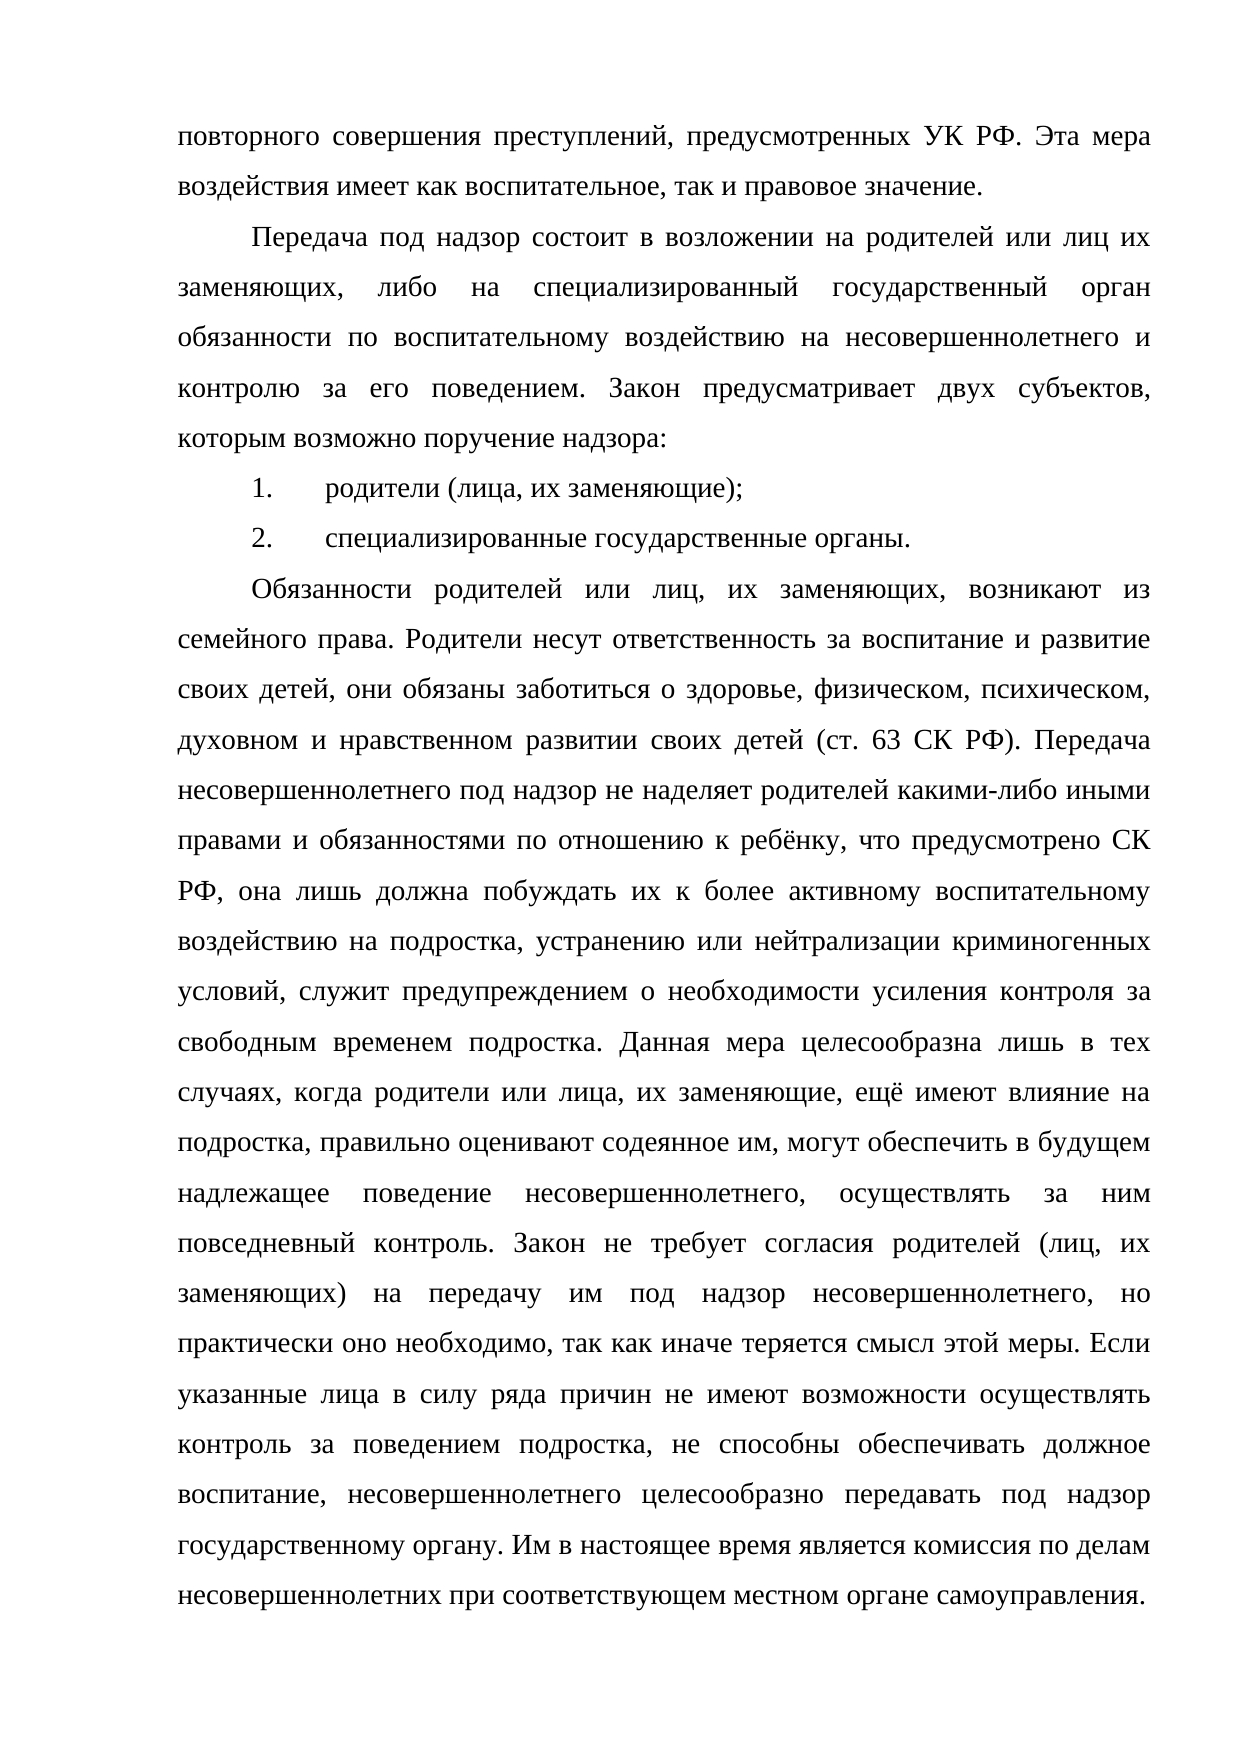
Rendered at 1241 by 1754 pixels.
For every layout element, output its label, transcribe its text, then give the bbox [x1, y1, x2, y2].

text Передача под надзор состоит в возложении на родителей или лиц их заменяющих, либо на специализированный государственный орган обязанности по воспитательному воздействию на несовершеннолетнего и контролю за его поведением. Закон предусматривает двух субъектов, которым возможно поручение надзора: [177, 219, 1152, 453]
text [177, 118, 1152, 202]
list специализированные государственные органы. [177, 521, 1152, 554]
list родители (лица, их заменяющие); [177, 470, 1152, 504]
text Обязанности родителей или лиц, их заменяющих, возникают из семейного права. Родители несут ответственность за воспитание и развитие своих детей, они обязаны заботиться о здоровье, физическом, психическом, духовном и нравственном развитии своих детей (ст. 63 СК РФ). Передача несовершеннолетнего под надзор не наделяет родителей какими-либо иными правами и обязанностями по отношению к ребёнку, что предусмотрено СК РФ, она лишь должна побуждать их к более активному воспитательному воздействию на подростка, устранению или нейтрализации криминогенных условий, служит предупреждением о необходимости усиления контроля за свободным временем подростка. Данная мера целесообразна лишь в тех случаях, когда родители или лица, их заменяющие, ещё имеют влияние на подростка, правильно оценивают содеянное им, могут обеспечить в будущем надлежащее поведение несовершеннолетнего, осуществлять за ним повседневный контроль. Закон не требует согласия родителей (лиц, их заменяющих) на передачу им под надзор несовершеннолетнего, но практически оно необходимо, так как иначе теряется смысл этой меры. Если указанные лица в силу ряда причин не имеют возможности осуществлять контроль за поведением подростка, не способны обеспечивать должное воспитание, несовершеннолетнего целесообразно передавать под надзор государственному органу. Им в настоящее время является комиссия по делам несовершеннолетних при соответствующем местном органе самоуправления. [177, 571, 1152, 1611]
